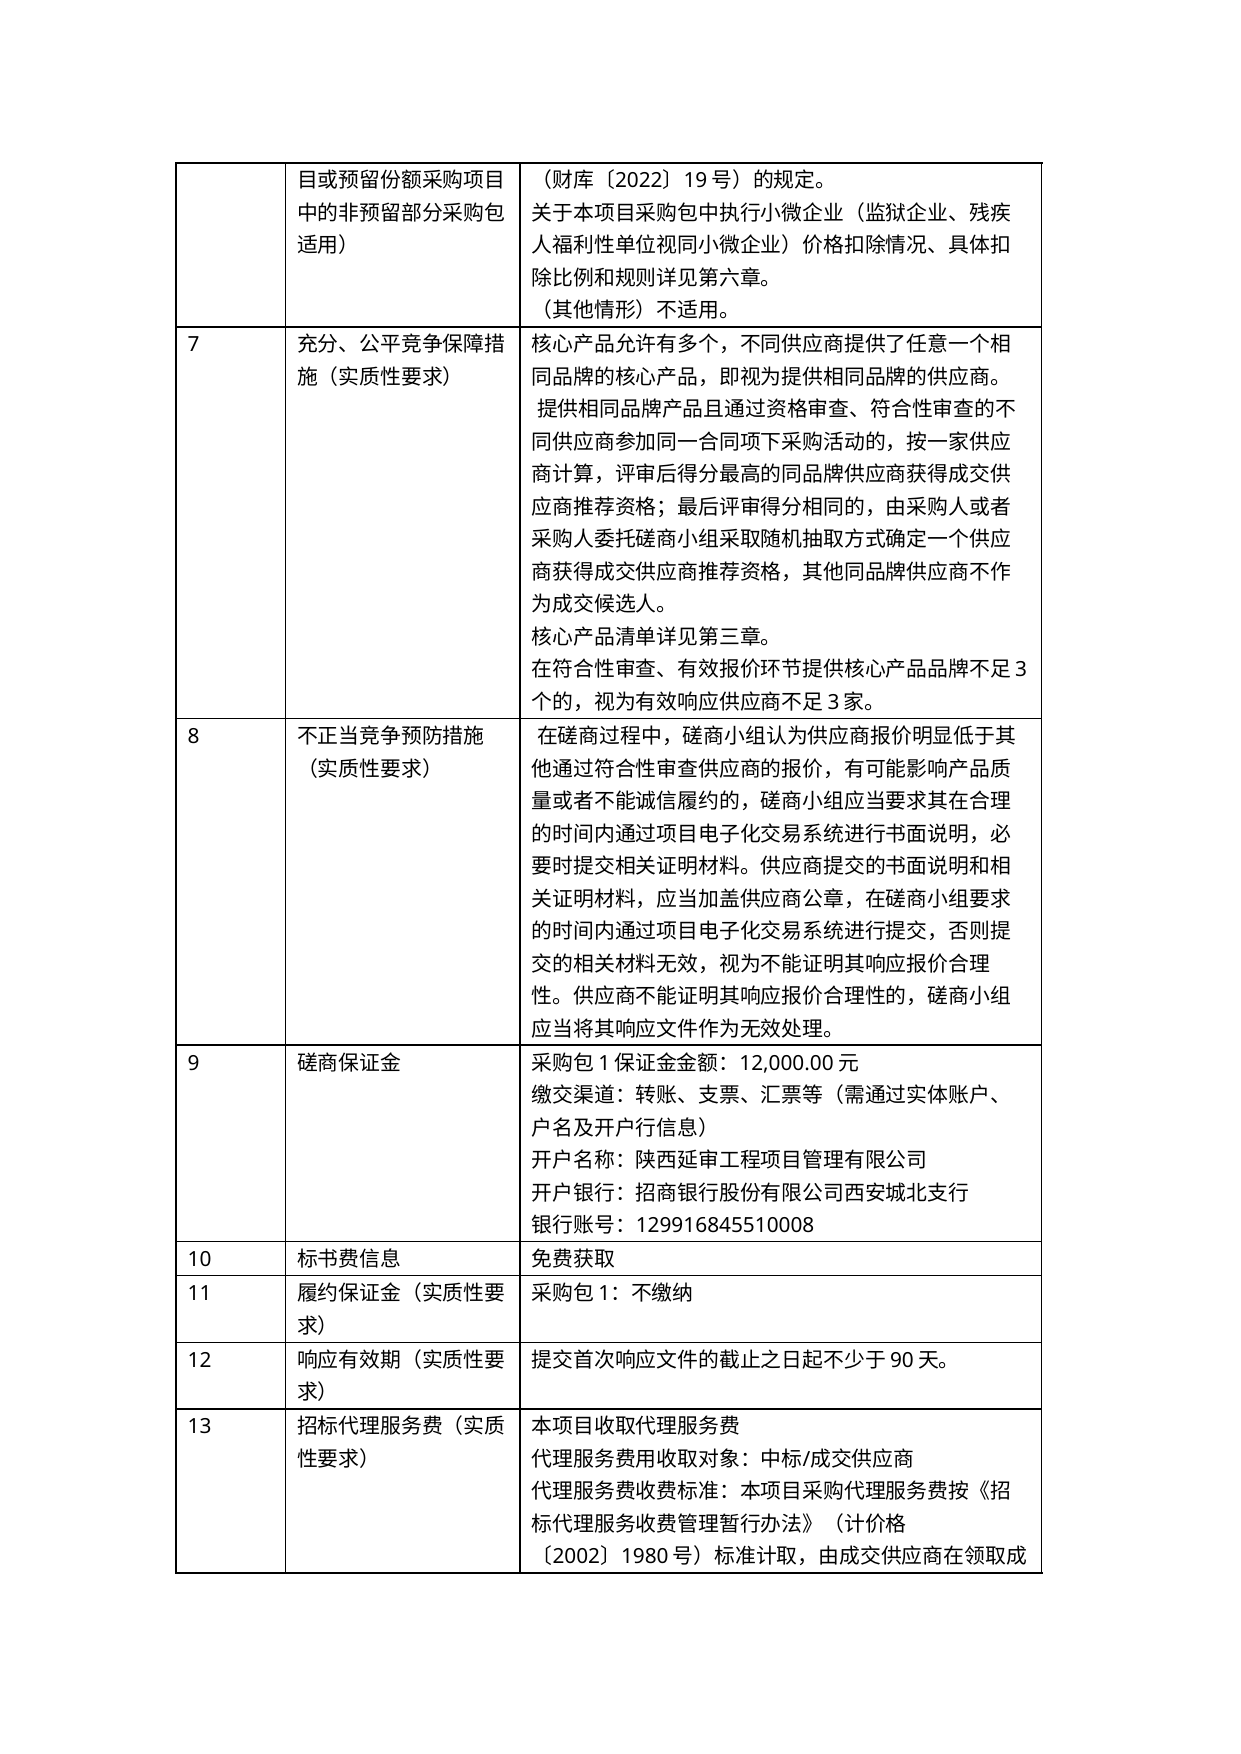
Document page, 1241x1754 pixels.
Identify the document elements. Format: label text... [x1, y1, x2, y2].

table_cell 采购包1：不缴纳 [521, 1276, 1041, 1341]
table_cell 标书费信息 [286, 1242, 519, 1275]
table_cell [286, 164, 519, 326]
table_cell 在磋商过程中，磋商小组认为供应商报价明显低于其他通过符合性审查供应商的报价，有可能影响产品质量或者不能诚信履约的，磋商小组应当要求其在合理的时间内通过项目电子化交易系统进行书面说明，必要时提交相关证明材料。供应商提交的书面说明和相关证明材料，应当加盖供应商公章，在磋商小组要求的时间内通过项目电子化交易系统进行提交，否则提交的相关材料无效，视为不能证明其响应报价合理性。供应商不能证明其响应报价合理性的，磋商小组应当将其响应文件作为无效处理。 [521, 719, 1041, 1044]
table_cell 13 [177, 1410, 285, 1572]
table_cell 磋商保证金 [286, 1046, 519, 1241]
table_cell 采购包1保证金金额：12,000.00元 缴交渠道：转账、支票、汇票等（需通过实体账户、户名及开户行信息） 开户名称：陕西延审工程项目管理有限公司 开户银行：招商银行股份有限公司西安城北支行 银行账号：129916845510008 [521, 1046, 1041, 1241]
table_cell 11 [177, 1276, 285, 1341]
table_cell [521, 164, 1041, 326]
table_cell 9 [177, 1046, 285, 1241]
table_cell 提交首次响应文件的截止之日起不少于90天。 [521, 1343, 1041, 1408]
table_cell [521, 1410, 1041, 1572]
table_cell 不正当竞争预防措施（实质性要求） [286, 719, 519, 1044]
table_cell 核心产品允许有多个，不同供应商提供了任意一个相同品牌的核心产品，即视为提供相同品牌的供应商。 提供相同品牌产品且通过资格审查、符合性审查的不同供应商参加同一合同项下采购活动的，按一家供应商计算，评审后得分最高的同品牌供应商获得成交供应商推荐资格；最后评审得分相同的，由采购人或者采购人委托磋商小组采取随机抽取方式确定一个供应商获得成交供应商推荐资格，其他同品牌供应商不作为成交候选人。 核心产品清单详见第三章。 在符合性审查、有效报价环节提供核心产品品牌不足3个的，视为有效响应供应商不足3家。 [521, 328, 1041, 718]
table_cell 响应有效期（实质性要求） [286, 1343, 519, 1408]
table_cell 10 [177, 1242, 285, 1275]
table_cell 招标代理服务费（实质性要求） [286, 1410, 519, 1572]
table_cell 免费获取 [521, 1242, 1041, 1275]
table_cell 7 [177, 328, 285, 718]
table_cell 8 [177, 719, 285, 1044]
table_cell 6 [177, 164, 285, 326]
table_cell 充分、公平竞争保障措施（实质性要求） [286, 328, 519, 718]
table_cell 履约保证金（实质性要求） [286, 1276, 519, 1341]
table_cell 12 [177, 1343, 285, 1408]
